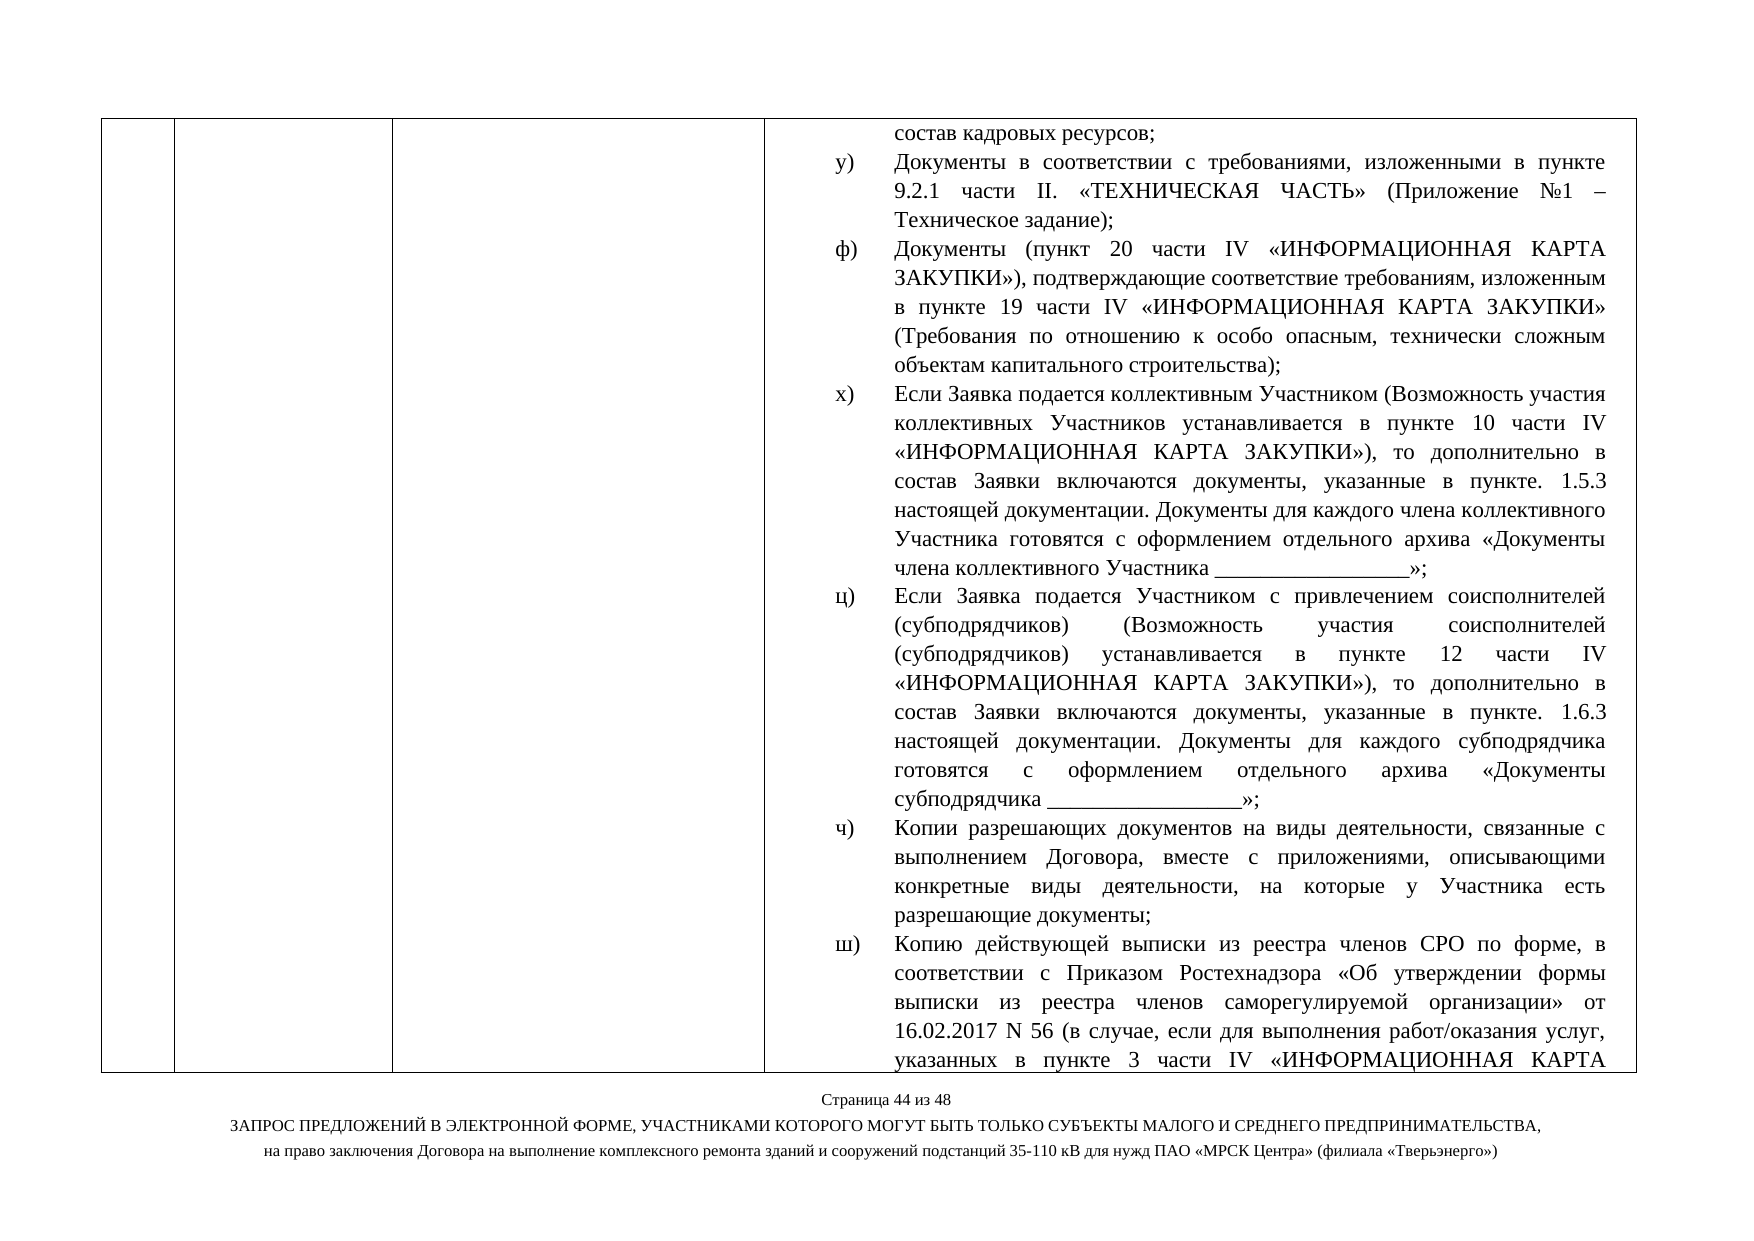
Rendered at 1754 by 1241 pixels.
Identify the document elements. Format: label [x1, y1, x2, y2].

table_cell [102, 119, 174, 1072]
table_cell [765, 119, 1636, 1072]
table_cell [175, 119, 392, 1072]
table_cell [393, 119, 764, 1072]
